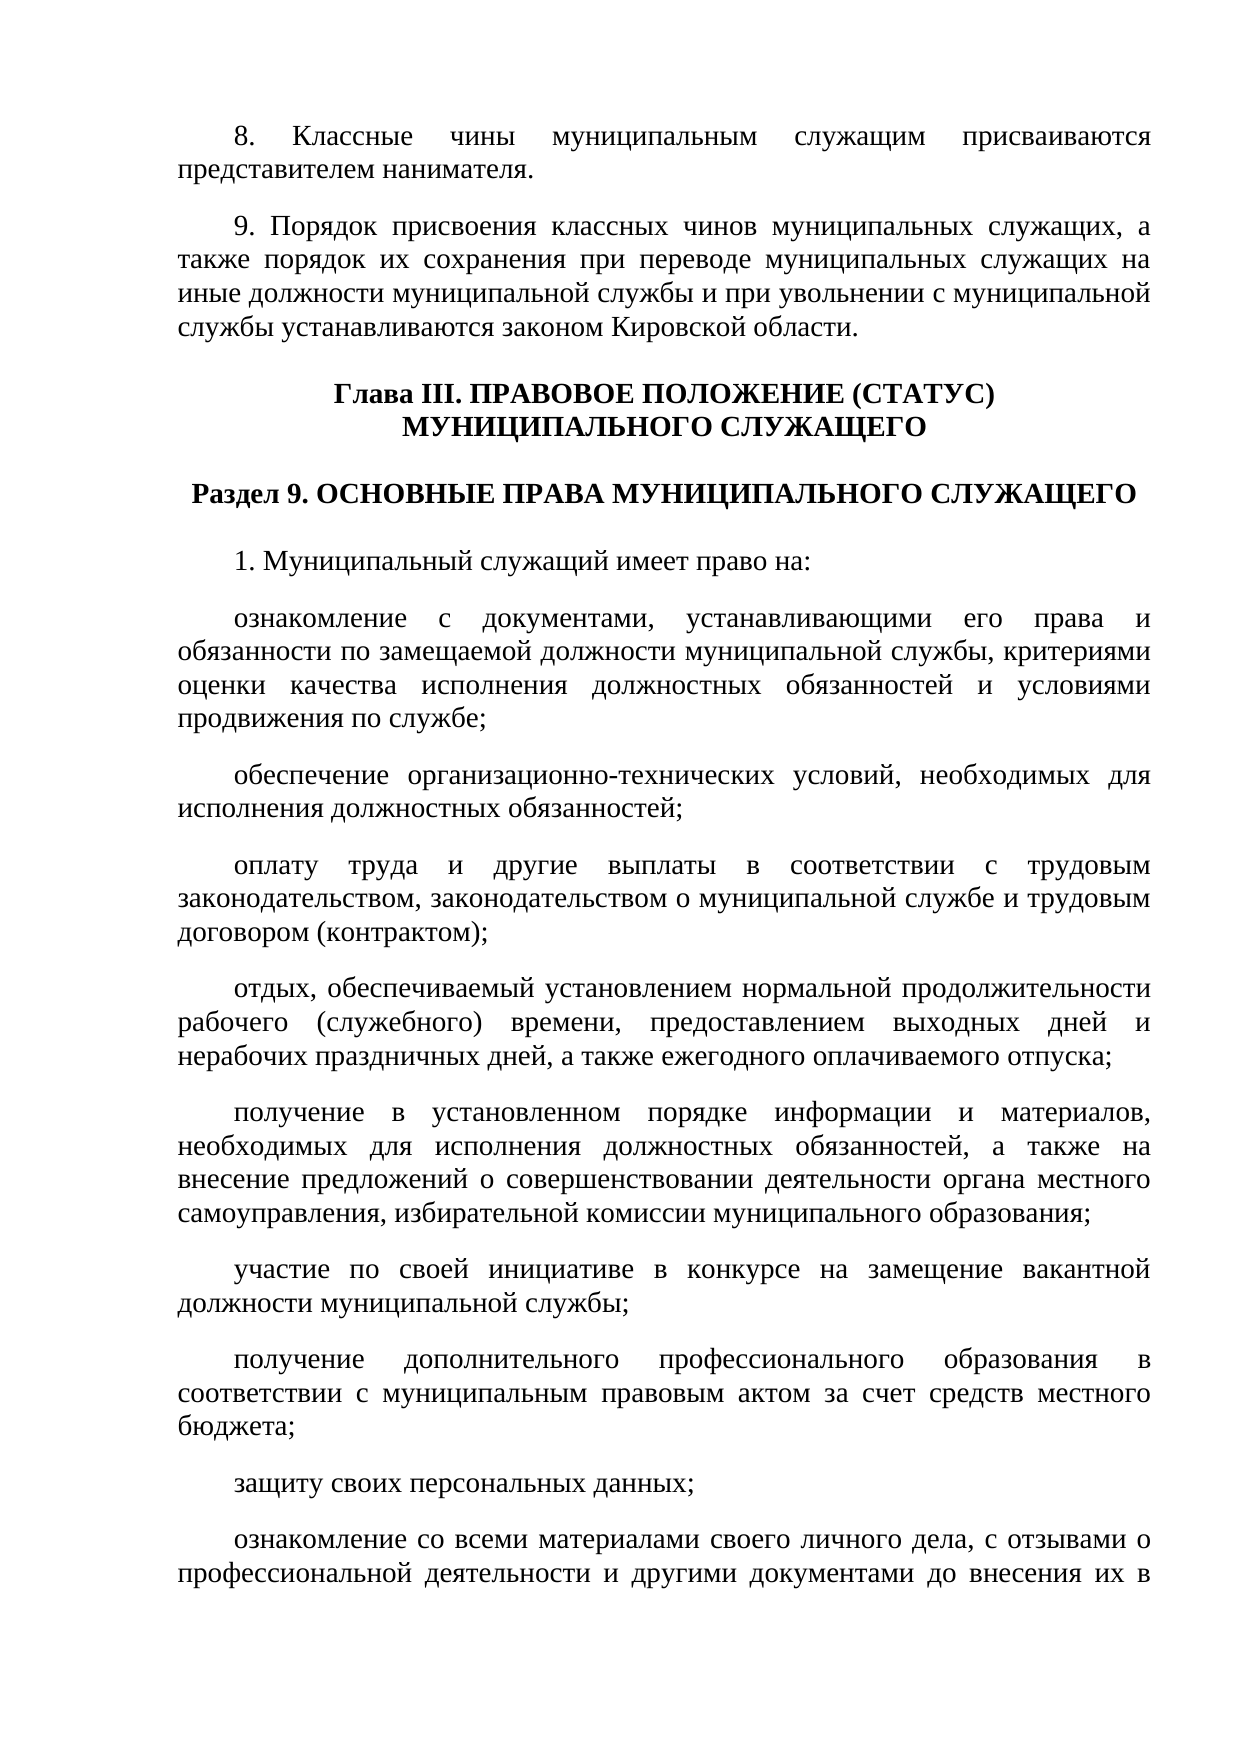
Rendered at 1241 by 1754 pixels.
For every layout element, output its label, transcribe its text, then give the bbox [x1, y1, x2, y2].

text 1. Муниципальный служащий имеет право на: [177, 543, 1152, 577]
text Раздел 9. ОСНОВНЫЕ ПРАВА МУНИЦИПАЛЬНОГО СЛУЖАЩЕГО [177, 476, 1152, 510]
text Глава III. ПРАВОВОЕ ПОЛОЖЕНИЕ (СТАТУС) [177, 376, 1152, 409]
text 8. Классные чины муниципальным служащим присваиваются представителем нанимателя. [177, 118, 1152, 185]
text получение в установленном порядке информации и материалов, необходимых для исполнения должностных обязанностей, а также на внесение предложений о совершенствовании деятельности органа местного самоуправления, избирательной комиссии муниципального образования; [177, 1094, 1152, 1228]
text 9. Порядок присвоения классных чинов муниципальных служащих, а также порядок их сохранения при переводе муниципальных служащих на иные должности муниципальной службы и при увольнении с муниципальной службы устанавливаются законом Кировской области. [177, 208, 1152, 342]
text получение дополнительного профессионального образования в соответствии с муниципальным правовым актом за счет средств местного бюджета; [177, 1341, 1152, 1442]
text защиту своих персональных данных; [177, 1465, 1152, 1498]
text участие по своей инициативе в конкурсе на замещение вакантной должности муниципальной службы; [177, 1251, 1152, 1318]
text обеспечение организационно-технических условий, необходимых для исполнения должностных обязанностей; [177, 757, 1152, 824]
text оплату труда и другие выплаты в соответствии с трудовым законодательством, законодательством о муниципальной службе и трудовым договором (контрактом); [177, 847, 1152, 948]
text МУНИЦИПАЛЬНОГО СЛУЖАЩЕГО [177, 409, 1152, 443]
text ознакомление с документами, устанавливающими его права и обязанности по замещаемой должности муниципальной службы, критериями оценки качества исполнения должностных обязанностей и условиями продвижения по службе; [177, 600, 1152, 734]
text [177, 1521, 1152, 1588]
text отдых, обеспечиваемый установлением нормальной продолжительности рабочего (служебного) времени, предоставлением выходных дней и нерабочих праздничных дней, а также ежегодного оплачиваемого отпуска; [177, 971, 1152, 1071]
